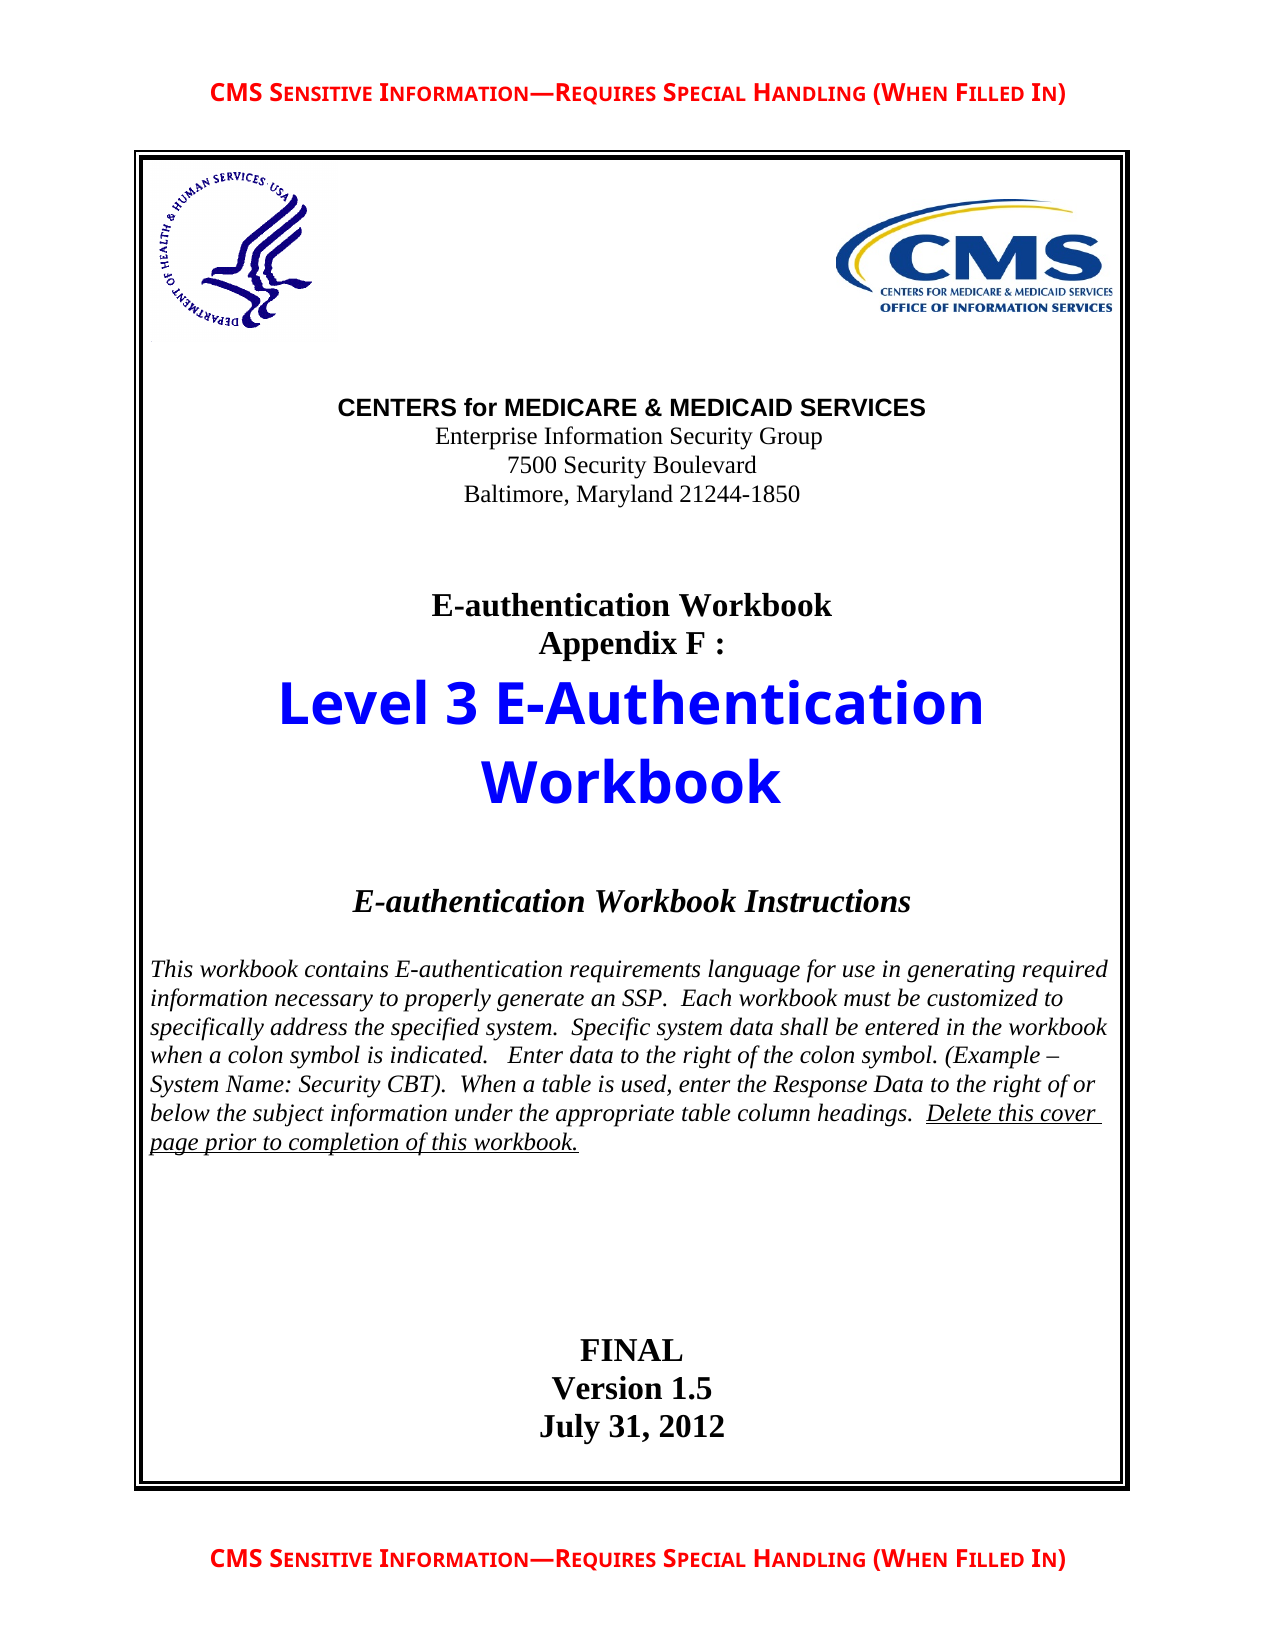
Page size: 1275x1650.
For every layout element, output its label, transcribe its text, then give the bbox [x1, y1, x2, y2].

table_header [825, 152, 1125, 356]
table_cell E-authentication Workbook Appendix F : Level 3 E-Authentication Workbook [143, 544, 1120, 862]
table_cell This workbook contains E-authentication requirements language for use in generating required information necessary to properly generate an SSP. Each workbook must be customized to specifically address the specified system. Specific system data shall be entered in the workbook when a colon symbol is indicated. Enter data to the right of the colon symbol. (Example – System Name: Security CBT). When a table is used, enter the Response Data to the right of or below the subject information under the appropriate table column headings. Delete this cover page prior to completion of this workbook. [143, 938, 1120, 1294]
table_cell E-authentication Workbook Instructions [143, 863, 1120, 937]
picture [836, 199, 1113, 312]
table_header [143, 160, 825, 356]
table_cell CENTERS for MEDICARE & MEDICAID SERVICES Enterprise Information Security Group 7500 Security Boulevard Baltimore, Maryland 21244-1850 [143, 356, 1120, 544]
table_cell FINAL Version 1.5 July 31, 2012 [143, 1294, 1120, 1481]
picture [150, 161, 338, 342]
